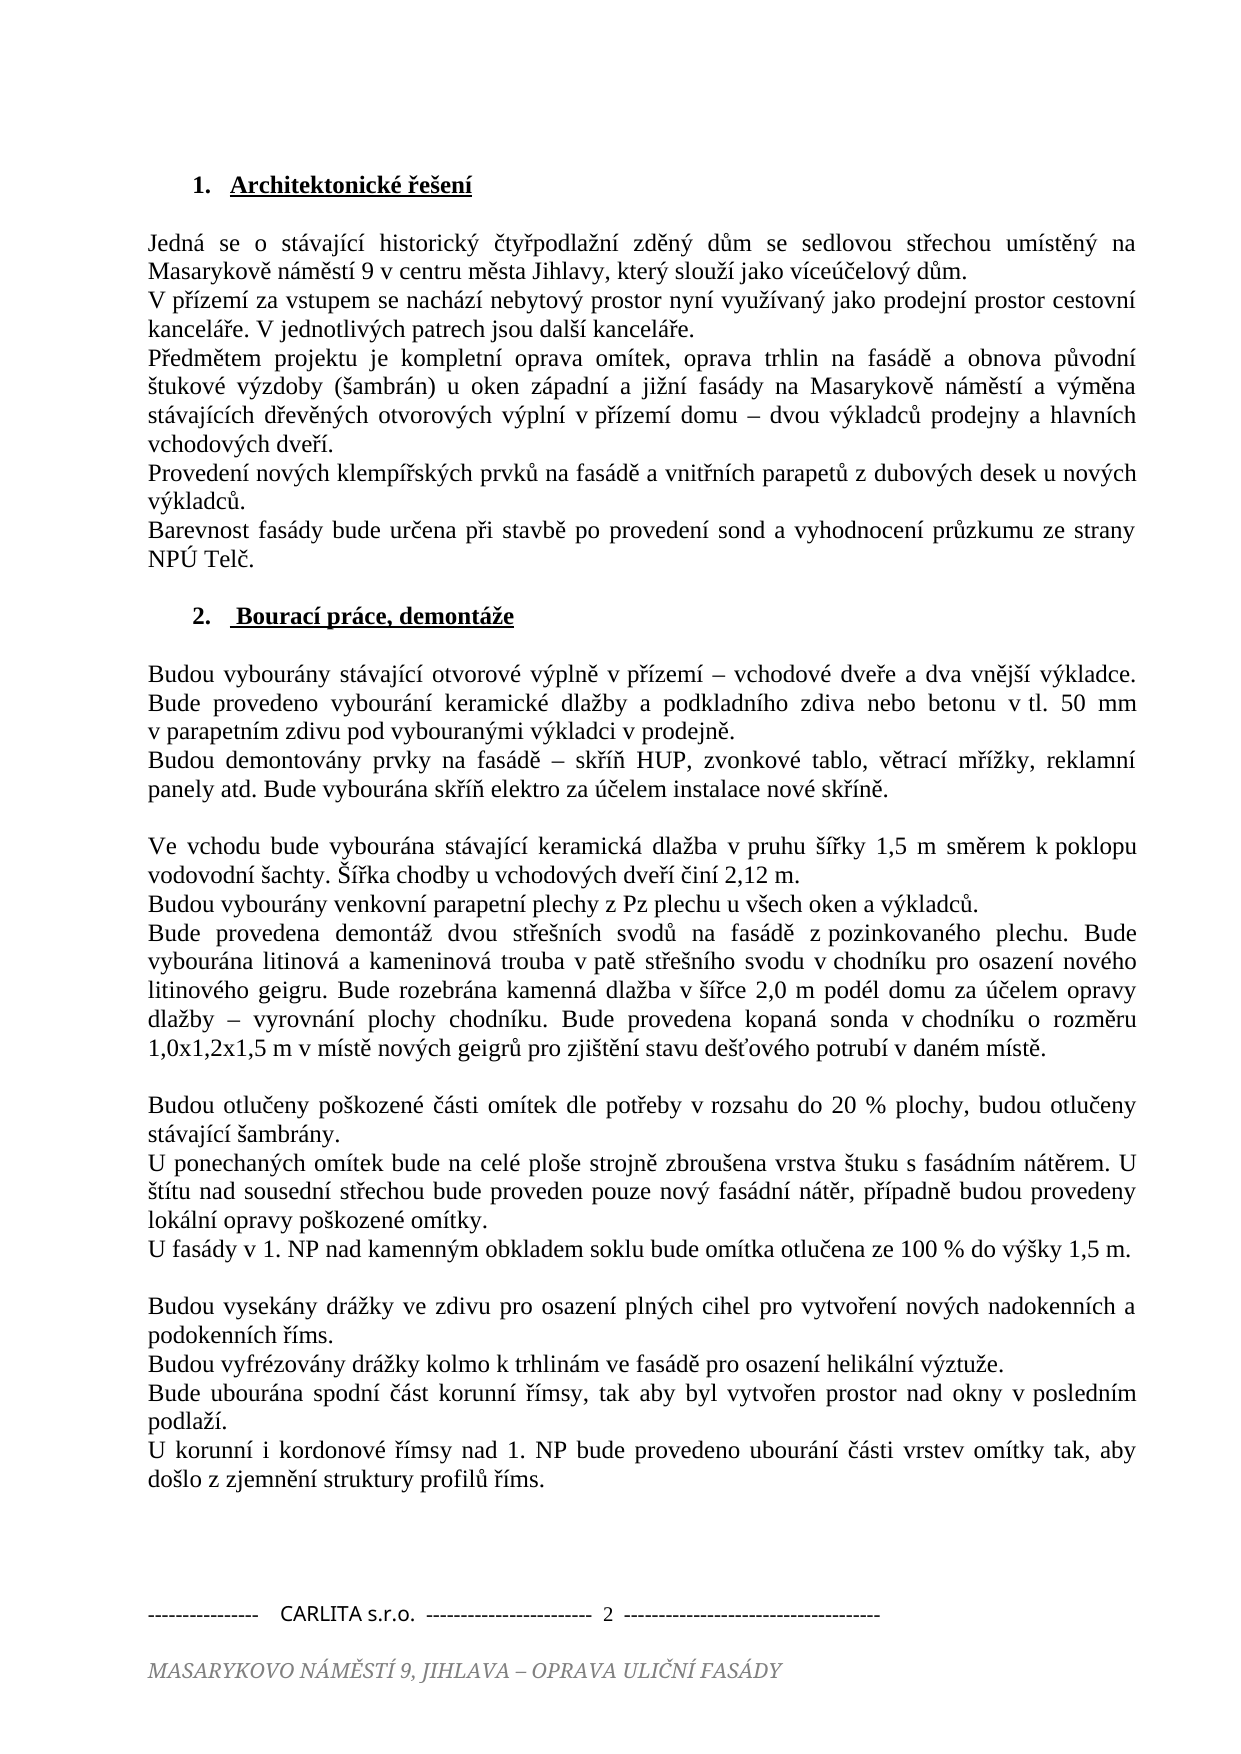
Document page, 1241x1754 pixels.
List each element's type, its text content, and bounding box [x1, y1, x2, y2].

text Budou vysekány drážky ve zdivu pro osazení plných cihel pro vytvoření nových nadokenních a podokenních říms. [148, 1291, 1137, 1349]
text U fasády v 1. NP nad kamenným obkladem soklu bude omítka otlučena ze 100 % do výšky 1,5 m. [148, 1234, 1137, 1263]
text Předmětem projektu je kompletní oprava omítek, oprava trhlin na fasádě a obnova původní štukové výzdoby (šambrán) u oken západní a jižní fasády na Masarykově náměstí a výměna stávajících dřevěných otvorových výplní v přízemí domu – dvou výkladců prodejny a hlavních vchodových dveří. [148, 343, 1137, 458]
text Bude provedena demontáž dvou střešních svodů na fasádě z pozinkovaného plechu. Bude vybourána litinová a kameninová trouba v patě střešního svodu v chodníku pro osazení nového litinového geigru. Bude rozebrána kamenná dlažba v šířce 2,0 m podél domu za účelem opravy dlažby – vyrovnání plochy chodníku. Bude provedena kopaná sonda v chodníku o rozměru 1,0x1,2x1,5 m v místě nových geigrů pro zjištění stavu dešťového potrubí v daném místě. [148, 918, 1137, 1061]
text Jedná se o stávající historický čtyřpodlažní zděný dům se sedlovou střechou umístěný na Masarykově náměstí 9 v centru města Jihlavy, který slouží jako víceúčelový dům. [148, 228, 1137, 285]
text U korunní i kordonové římsy nad 1. NP bude provedeno ubourání části vrstev omítky tak, aby došlo z zjemnění struktury profilů říms. [148, 1435, 1137, 1493]
text Ve vchodu bude vybourána stávající keramická dlažba v pruhu šířky 1,5 m směrem k poklopu vodovodní šachty. Šířka chodby u vchodových dveří činí 2,12 m. [148, 831, 1137, 889]
text Budou demontovány prvky na fasádě – skříň HUP, zvonkové tablo, větrací mřížky, reklamní panely atd. Bude vybourána skříň elektro za účelem instalace nové skříně. [148, 745, 1137, 803]
text Budou vyfrézovány drážky kolmo k trhlinám ve fasádě pro osazení helikální výztuže. [148, 1349, 1137, 1378]
list Bourací práce, demontáže [192, 601, 1137, 630]
text Bude ubourána spodní část korunní římsy, tak aby byl vytvořen prostor nad okny v posledním podlaží. [148, 1378, 1137, 1435]
text Barevnost fasády bude určena při stavbě po provedení sond a vyhodnocení průzkumu ze strany NPÚ Telč. [148, 515, 1137, 573]
text V přízemí za vstupem se nachází nebytový prostor nyní využívaný jako prodejní prostor cestovní kanceláře. V jednotlivých patrech jsou další kanceláře. [148, 285, 1137, 343]
text Provedení nových klempířských prvků na fasádě a vnitřních parapetů z dubových desek u nových výkladců. [148, 458, 1137, 515]
list Architektonické řešení [192, 170, 1137, 199]
text Budou otlučeny poškozené části omítek dle potřeby v rozsahu do 20 % plochy, budou otlučeny stávající šambrány. [148, 1090, 1137, 1148]
text Budou vybourány venkovní parapetní plechy z Pz plechu u všech oken a výkladců. [148, 889, 1137, 918]
text U ponechaných omítek bude na celé ploše strojně zbroušena vrstva štuku s fasádním nátěrem. U štítu nad sousední střechou bude proveden pouze nový fasádní nátěr, případně budou provedeny lokální opravy poškozené omítky. [148, 1148, 1137, 1234]
text Budou vybourány stávající otvorové výplně v přízemí – vchodové dveře a dva vnější výkladce. Bude provedeno vybourání keramické dlažby a podkladního zdiva nebo betonu v tl. 50 mm v parapetním zdivu pod vybouranými výkladci v prodejně. [148, 659, 1137, 745]
